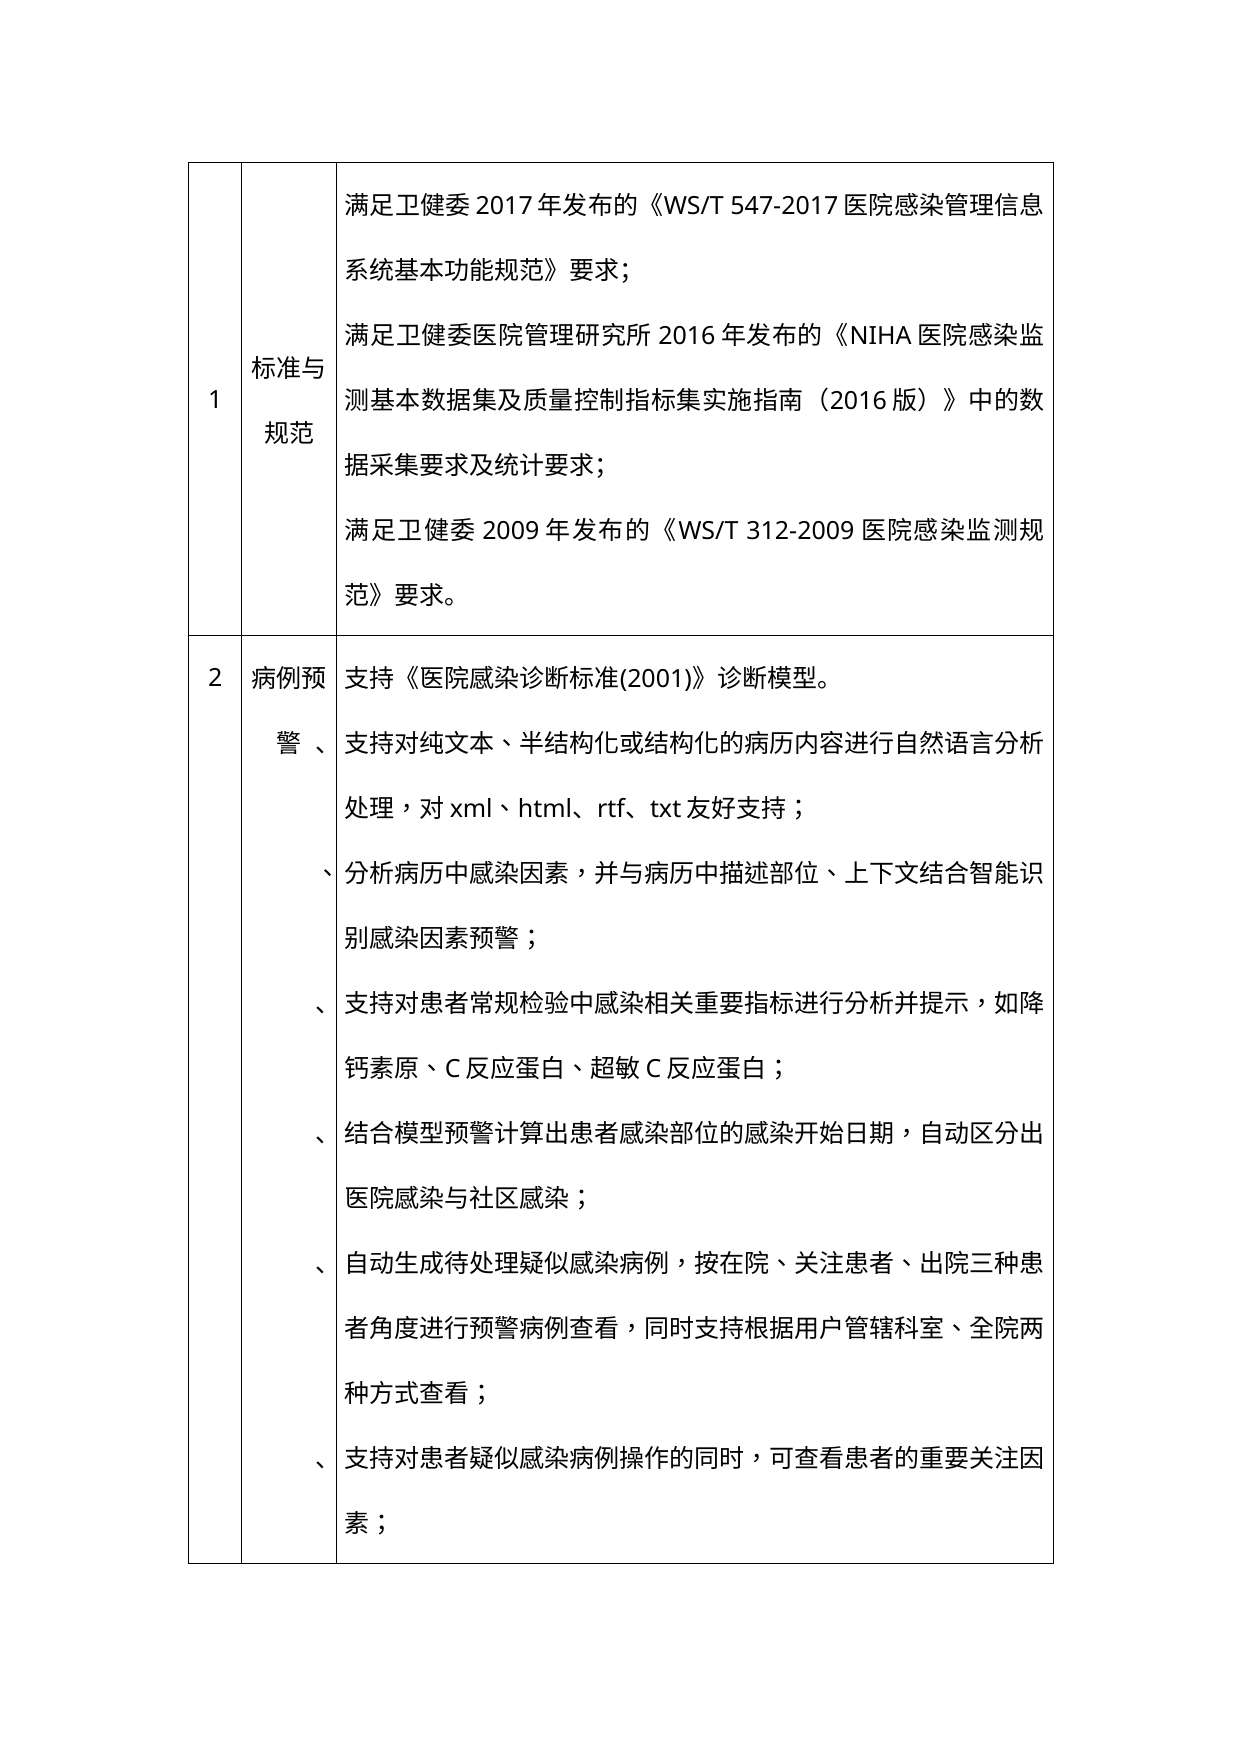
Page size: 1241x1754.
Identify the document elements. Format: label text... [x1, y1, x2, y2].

table_cell 2 [189, 636, 241, 1562]
table_cell 满足卫健委2017年发布的《WS/T 547-2017医院感染管理信息系统基本功能规范》要求； 满足卫健委医院管理研究所2016年发布的《NIHA医院感染监测基本数据集及质量控制指标集实施指南（2016版）》中的数据采集要求及统计要求； 满足卫健委2009年发布的《WS/T 312-2009医院感染监测规范》要求。 [337, 163, 1053, 635]
table_cell 病例预警 [242, 636, 336, 1562]
table_cell 1 [189, 163, 241, 635]
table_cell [337, 636, 1053, 1562]
table_cell 标准与规范 [242, 163, 336, 635]
